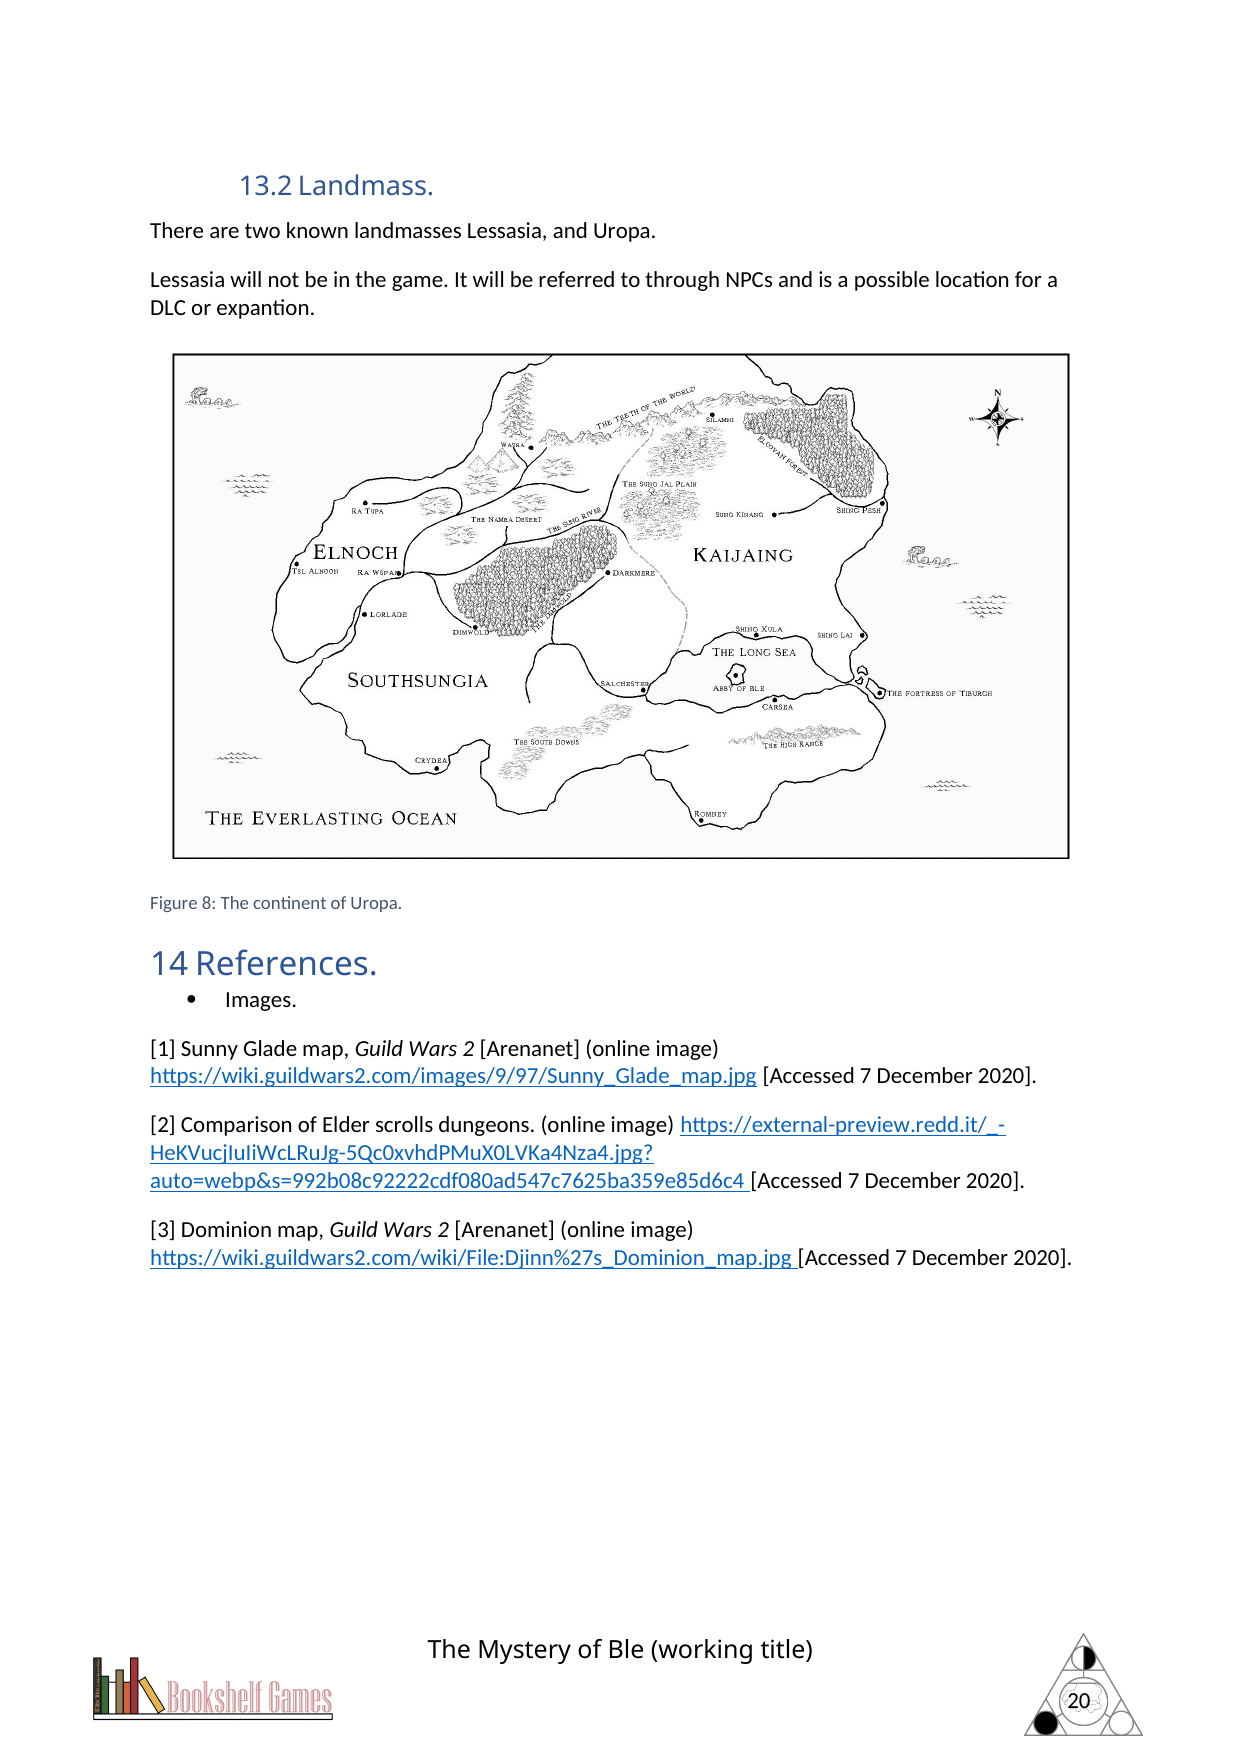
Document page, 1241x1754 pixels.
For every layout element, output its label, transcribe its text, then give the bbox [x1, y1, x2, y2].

subtitle References. [150, 939, 1090, 985]
text [3] Dominion map, Guild Wars 2 [Arenanet] (online image) https://wiki.guildwars2.com/wiki/File:Djinn%27s_Dominion_map.jpg [Accessed 7 December 2020]. [150, 1215, 1090, 1271]
subtitle Landmass. [239, 167, 1090, 203]
text Figure 8: The continent of Uropa. [150, 891, 1090, 914]
text Lessasia will not be in the game. It will be referred to through NPCs and is a possible location for a DLC or expantion. [150, 265, 1090, 321]
text [1] Sunny Glade map, Guild Wars 2 [Arenanet] (online image) https://wiki.guildwars2.com/images/9/97/Sunny_Glade_map.jpg [Accessed 7 December 2020]. [150, 1034, 1090, 1090]
list Images. [187, 985, 1090, 1013]
text There are two known landmasses Lessasia, and Uropa. [150, 216, 1090, 244]
picture [1023, 1632, 1144, 1737]
text [2] Comparison of Elder scrolls dungeons. (online image) https://external-preview.redd.it/_-HeKVucjIuIiWcLRuJg-5Qc0xvhdPMuX0LVKa4Nza4.jpg?auto=webp&s=992b08c92222cdf080ad547c7625ba359e85d6c4 [Accessed 7 December 2020]. [150, 1111, 1090, 1194]
picture [150, 341, 1091, 871]
picture [87, 1654, 339, 1726]
